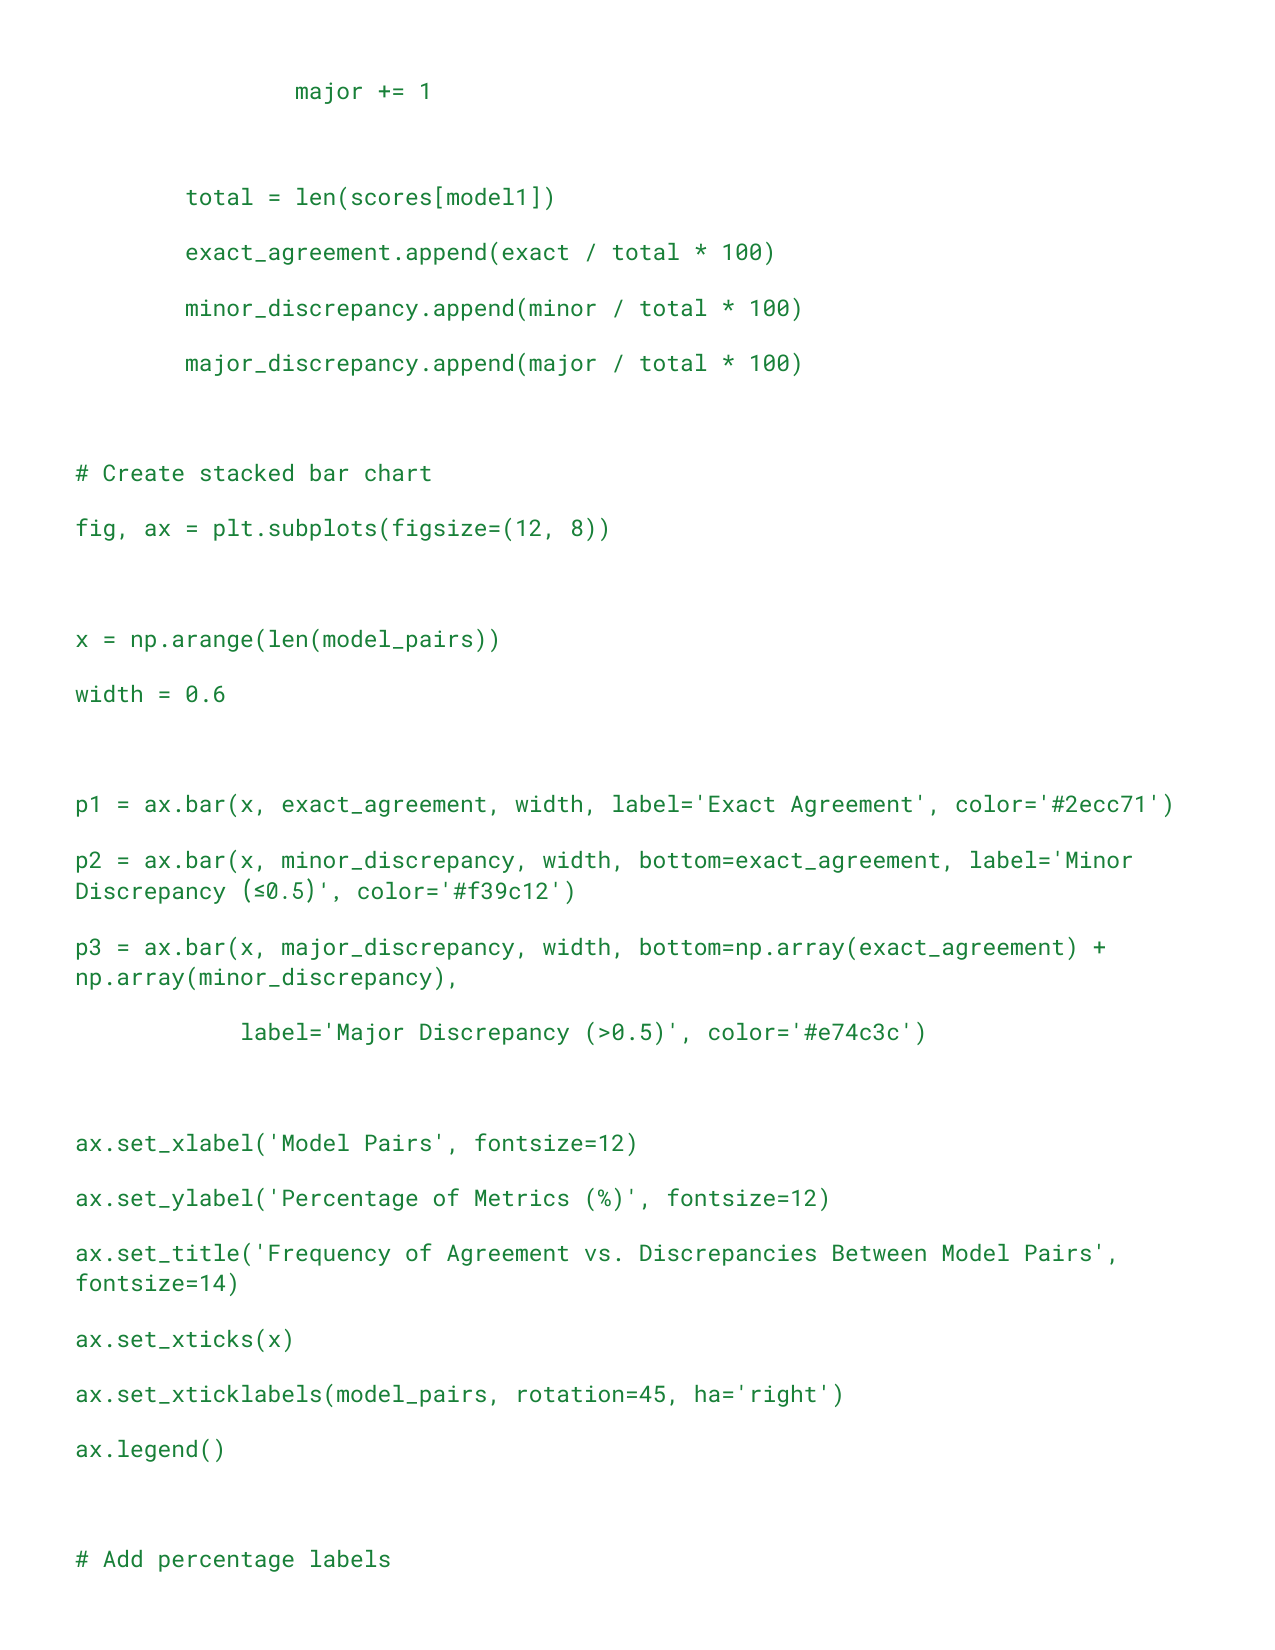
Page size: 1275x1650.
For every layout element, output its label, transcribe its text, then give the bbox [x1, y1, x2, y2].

text ax.set_xlabel('Model Pairs', fontsize=12) [75, 1127, 1200, 1157]
text ax.set_title('Frequency of Agreement vs. Discrepancies Between Model Pairs', fontsize=14) [75, 1237, 1200, 1298]
text p1 = ax.bar(x, exact_agreement, width, label='Exact Agreement', color='#2ecc71') [75, 789, 1200, 819]
text width = 0.6 [75, 678, 1200, 709]
text ax.set_xticks(x) [75, 1323, 1200, 1353]
text exact_agreement.append(exact / total * 100) [75, 237, 1200, 267]
text ax.set_xticklabels(model_pairs, rotation=45, ha='right') [75, 1378, 1200, 1408]
text major_discrepancy.append(major / total * 100) [75, 347, 1200, 377]
text major += 1 [75, 75, 1200, 105]
text # Add percentage labels [75, 1544, 1200, 1574]
text p2 = ax.bar(x, minor_discrepancy, width, bottom=exact_agreement, label='Minor Discrepancy (≤0.5)', color='#f39c12') [75, 844, 1200, 906]
text ax.legend() [75, 1433, 1200, 1463]
text fig, ax = plt.subplots(figsize=(12, 8)) [75, 513, 1200, 543]
text x = np.arange(len(model_pairs)) [75, 623, 1200, 653]
text total = len(scores[model1]) [75, 182, 1200, 212]
text minor_discrepancy.append(minor / total * 100) [75, 292, 1200, 322]
text # Create stacked bar chart [75, 458, 1200, 488]
text ax.set_ylabel('Percentage of Metrics (%)', fontsize=12) [75, 1182, 1200, 1212]
text label='Major Discrepancy (>0.5)', color='#e74c3c') [75, 1017, 1200, 1047]
text p3 = ax.bar(x, major_discrepancy, width, bottom=np.array(exact_agreement) + np.array(minor_discrepancy), [75, 931, 1200, 992]
